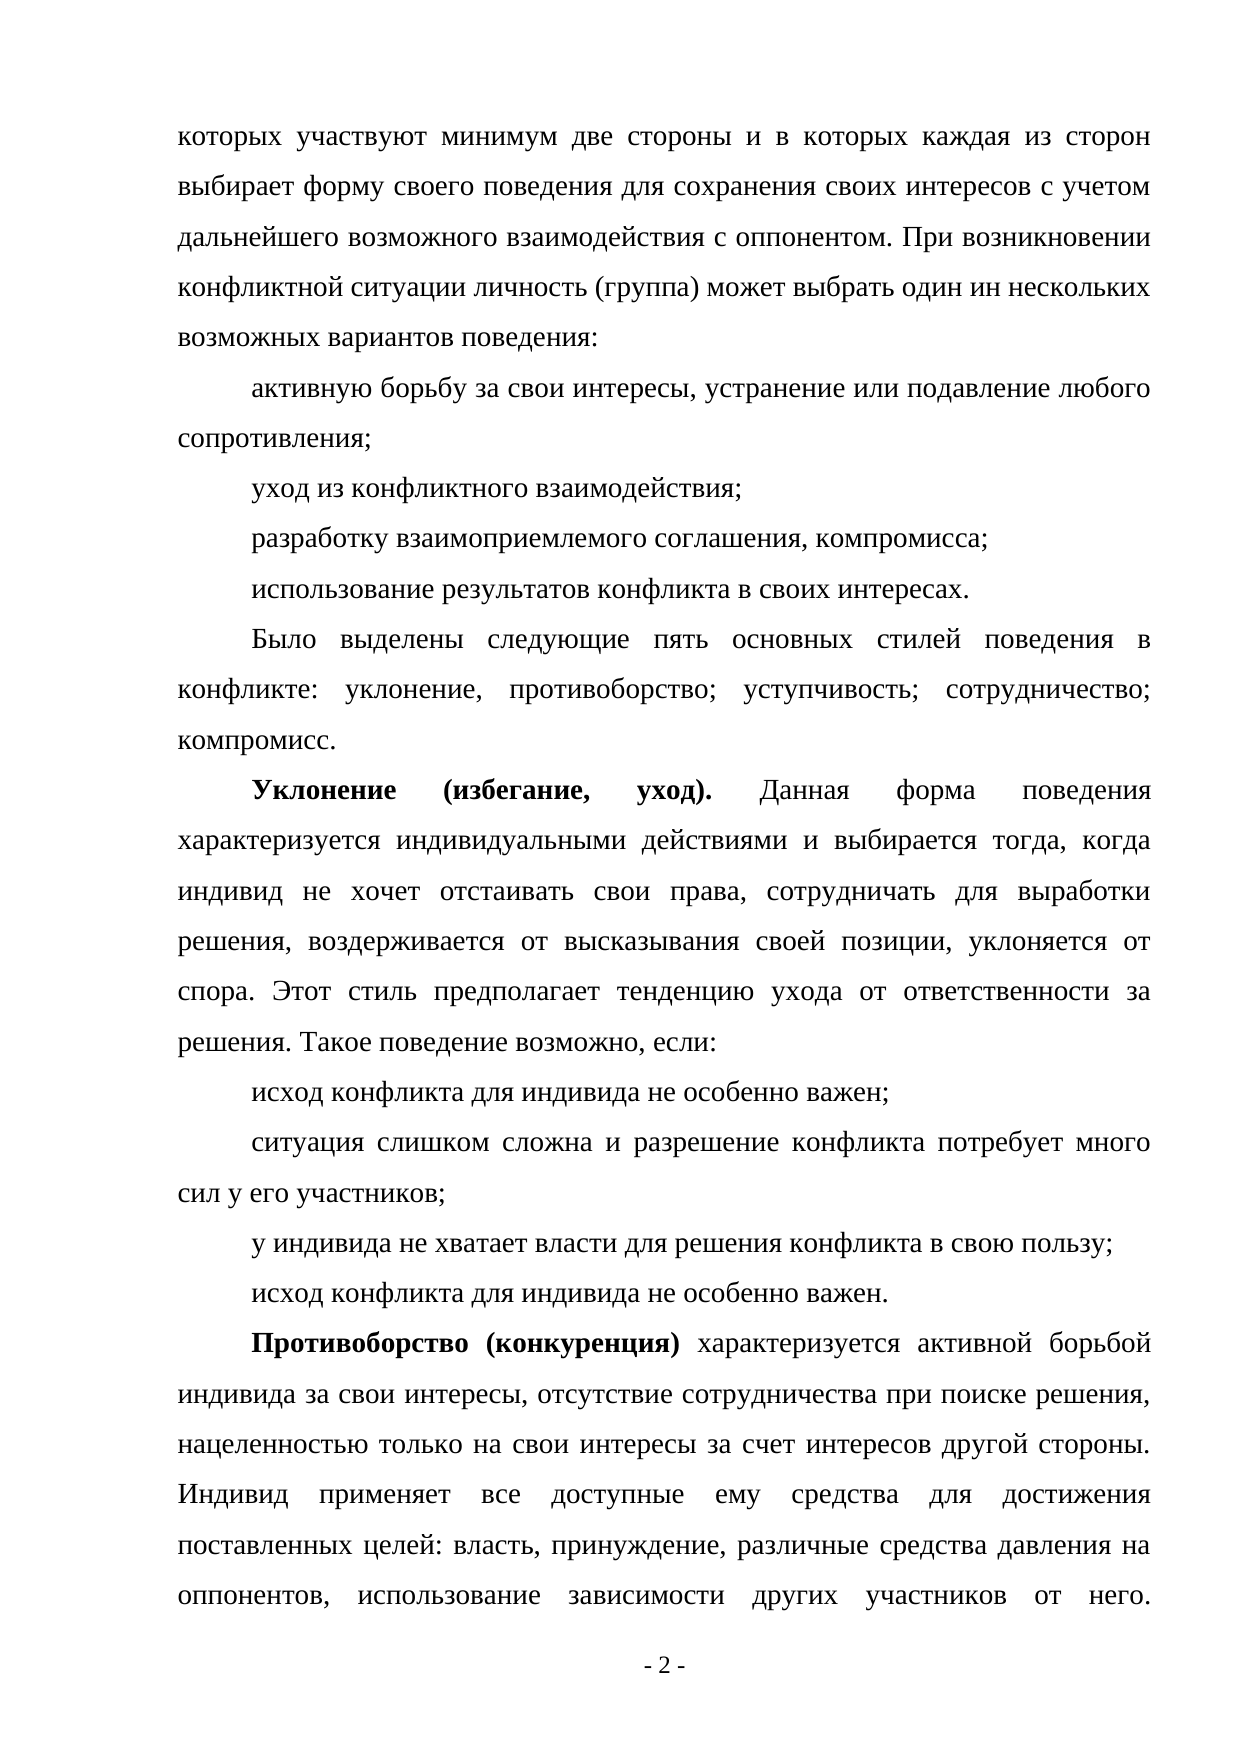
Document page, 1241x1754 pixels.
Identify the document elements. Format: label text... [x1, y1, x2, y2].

text ситуация слишком сложна и разрешение конфликта потребует много сил у его участников; [177, 1124, 1152, 1208]
text у индивида не хватает власти для решения конфликта в свою пользу; [177, 1225, 1152, 1258]
text исход конфликта для индивида не особенно важен. [177, 1275, 1152, 1309]
text уход из конфликтного взаимодействия; [177, 470, 1152, 504]
text разработку взаимоприемлемого соглашения, компромисса; [177, 521, 1152, 554]
text Уклонение (избегание, уход). Данная форма поведения характеризуется индивидуальными действиями и выбирается тогда, когда индивид не хочет отстаивать свои права, сотрудничать для выработки решения, воздерживается от высказывания своей позиции, уклоняется от спора. Этот стиль предполагает тенденцию ухода от ответственности за решения. Такое поведение возможно, если: [177, 772, 1152, 1057]
text Было выделены следующие пять основных стилей поведения в конфликте: уклонение, противоборство; уступчивость; сотрудничество; компромисс. [177, 621, 1152, 755]
text активную борьбу за свои интересы, устранение или подавление любого сопротивления; [177, 370, 1152, 453]
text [177, 1326, 1152, 1611]
text использование результатов конфликта в своих интересах. [177, 571, 1152, 604]
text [177, 118, 1152, 353]
text исход конфликта для индивида не особенно важен; [177, 1074, 1152, 1108]
